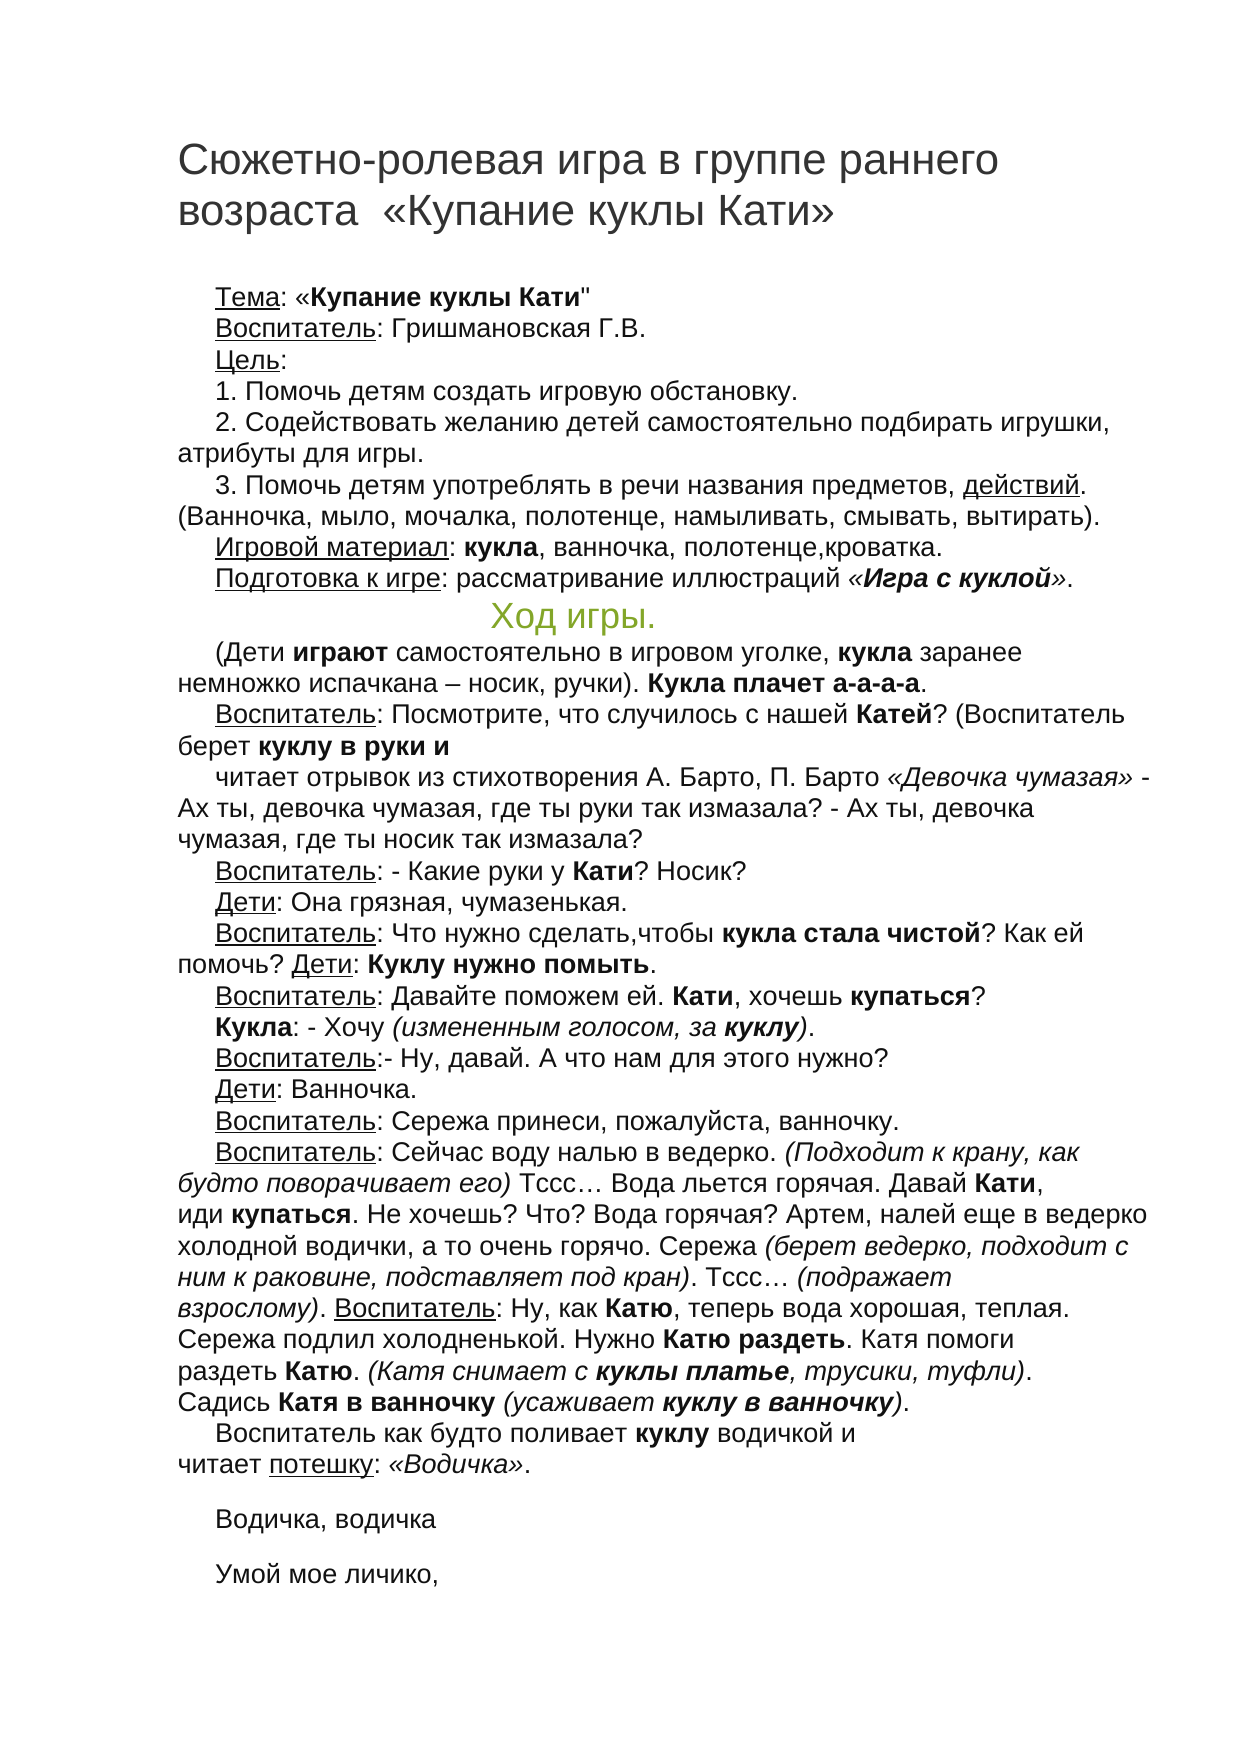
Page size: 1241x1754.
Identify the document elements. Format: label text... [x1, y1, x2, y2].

text Воспитатель: Гришмановская Г.В. [177, 312, 1152, 344]
text 1. Помочь детям создать игровую обстановку. [177, 375, 1152, 406]
text Ход игры. [177, 594, 1152, 636]
text Воспитатель: Сейчас воду налью в ведерко. (Подходит к крану, как будто поворачивает его) Тссс… Вода льется горячая. Давай Кати, иди купаться. Не хочешь? Что? Вода горячая? Артем, налей еще в ведерко холодной водички, а то очень горячо. Сережа (берет ведерко, подходит с ним к раковине, подставляет под кран). Тссс… (подражает взрослому). Воспитатель: Ну, как Катю, теперь вода хорошая, теплая. Сережа подлил холодненькой. Нужно Катю раздеть. Катя помоги раздеть Катю. (Катя снимает с куклы платье, трусики, туфли). Садись Катя в ванночку (усаживает куклу в ванночку). [177, 1136, 1152, 1417]
text Цель: [177, 344, 1152, 375]
text Кукла: - Хочу (измененным голосом, за куклу). [177, 1011, 1152, 1042]
text Игровой материал: кукла, ванночка, полотенце,кроватка. [177, 531, 1152, 562]
text Воспитатель:- Ну, давай. А что нам для этого нужно? [177, 1042, 1152, 1073]
text Умой мое личико, [177, 1558, 1152, 1589]
text Водичка, водичка [177, 1503, 1152, 1534]
text 2. Содействовать желанию детей самостоятельно подбирать игрушки, атрибуты для игры. [177, 406, 1152, 469]
text Тема: «Купание куклы Кати" [177, 281, 1152, 312]
text Воспитатель: Давайте поможем ей. Кати, хочешь купаться? [177, 979, 1152, 1011]
text (Дети играют самостоятельно в игровом уголке, кукла заранее немножко испачкана – носик, ручки). Кукла плачет а-а-а-а. [177, 636, 1152, 698]
text Подготовка к игре: рассматривание иллюстраций «Игра с куклой». [177, 562, 1152, 594]
text Воспитатель: Посмотрите, что случилось с нашей Катей? (Воспитатель берет куклу в руки и [177, 698, 1152, 761]
text 3. Помочь детям употреблять в речи названия предметов, действий. (Ванночка, мыло, мочалка, полотенце, намыливать, смывать, вытирать). [177, 469, 1152, 531]
text Воспитатель: Сережа принеси, пожалуйста, ванночку. [177, 1104, 1152, 1136]
text Воспитатель: - Какие руки у Кати? Носик? [177, 854, 1152, 886]
text Дети: Ванночка. [177, 1073, 1152, 1104]
text Дети: Она грязная, чумазенькая. [177, 886, 1152, 917]
text читает отрывок из стихотворения А. Барто, П. Барто «Девочка чумазая» - Ах ты, девочка чумазая, где ты руки так измазала? - Ах ты, девочка чумазая, где ты носик так измазала? [177, 761, 1152, 854]
text Воспитатель: Что нужно сделать,чтобы кукла стала чистой? Как ей помочь? Дети: Куклу нужно помыть. [177, 917, 1152, 979]
text Воспитатель как будто поливает куклу водичкой и читает потешку: «Водичка». [177, 1417, 1152, 1479]
text Сюжетно-ролевая игра в группе раннего возраста «Купание куклы Кати» [177, 134, 1152, 234]
